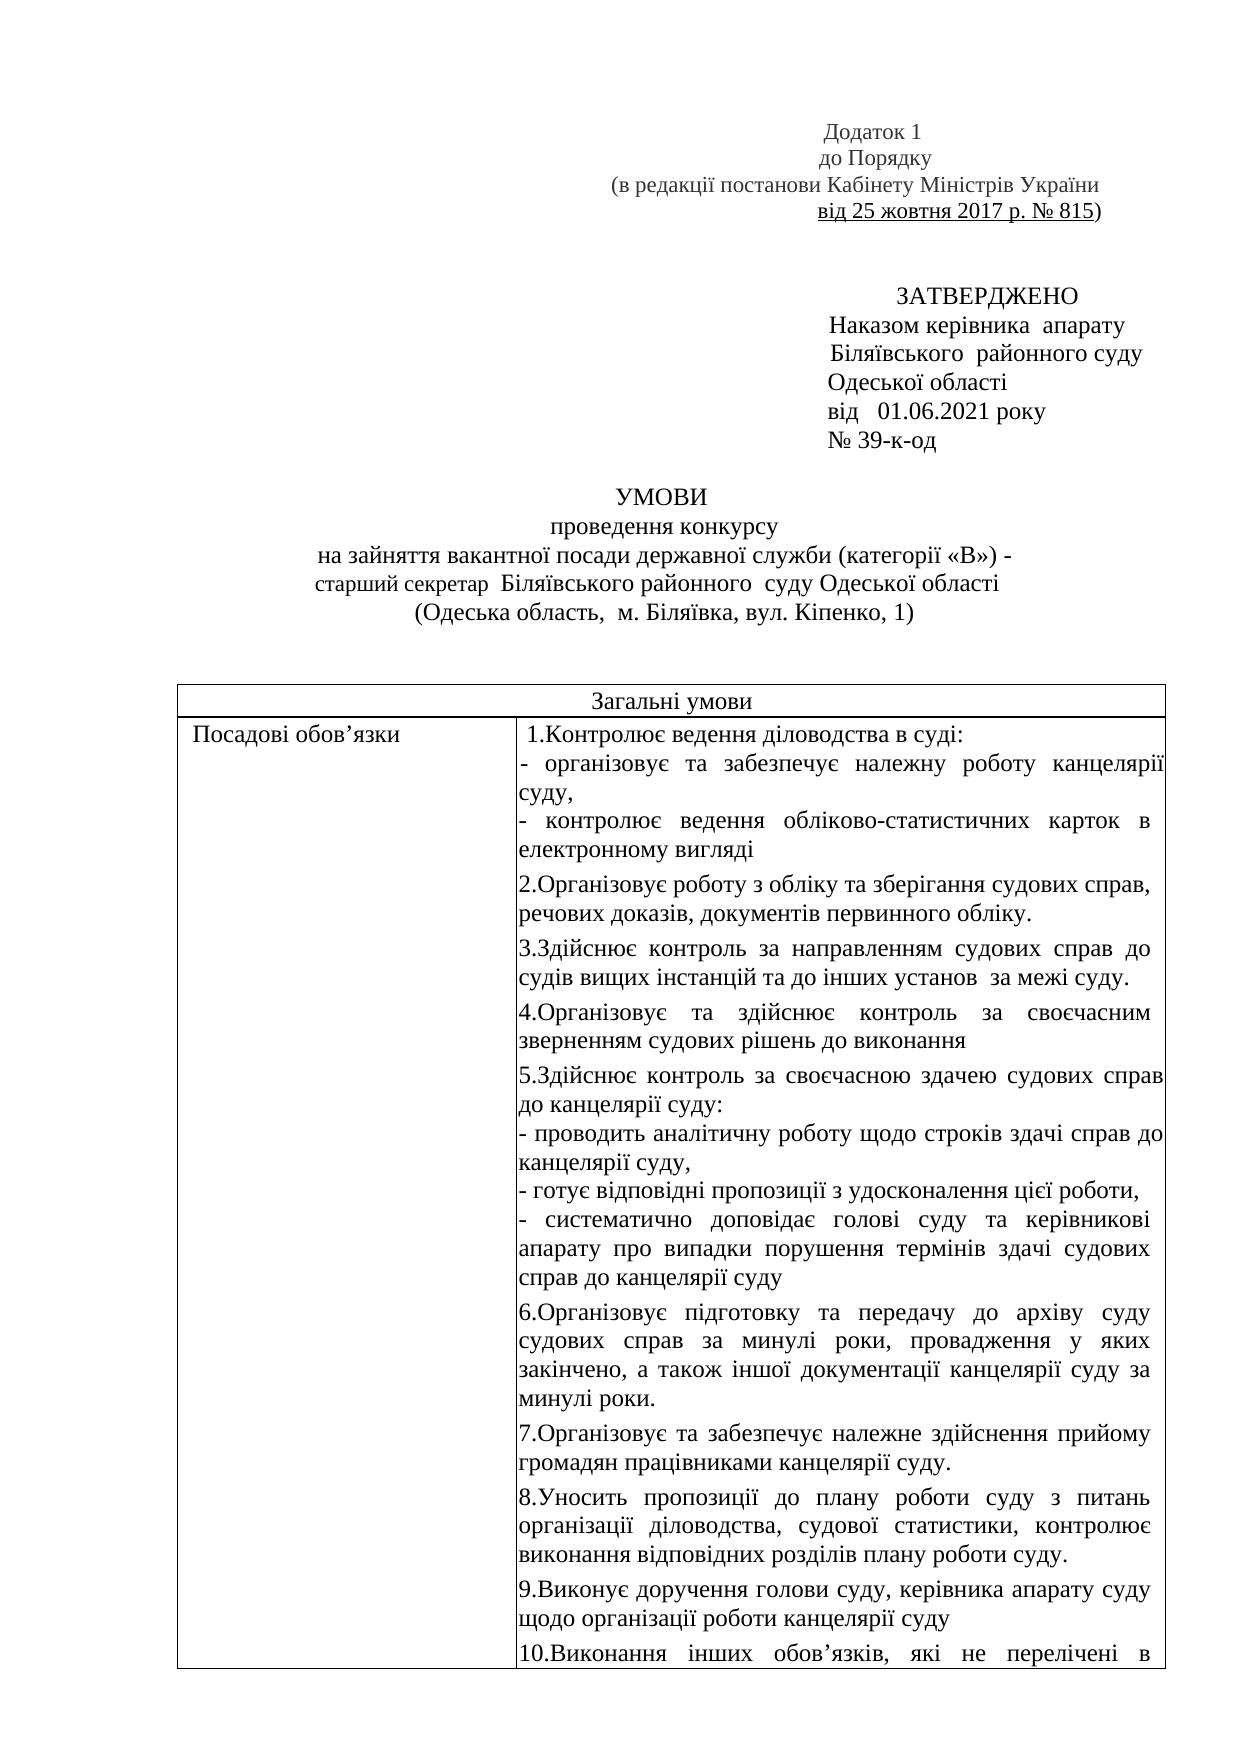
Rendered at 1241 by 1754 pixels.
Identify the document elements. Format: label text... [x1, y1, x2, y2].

text УМОВИ проведення конкурсу [177, 482, 1152, 540]
text старший секретар Біляївського районного суду Одеської області [177, 568, 1137, 597]
text Додаток 1 до Порядку (в редакції постанови Кабінету Міністрів України від 25 жовтня 2017 р. № 815) [225, 118, 1104, 223]
text від 01.06.2021 року [177, 396, 1152, 425]
table_header Загальні умови [178, 685, 1165, 716]
table_cell Посадові обов’язки [178, 718, 516, 1668]
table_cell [517, 718, 1165, 1668]
text Одеської області [177, 367, 1152, 396]
text Біляївського районного суду [177, 338, 1152, 367]
text Наказом керівника апарату [177, 310, 1152, 338]
text (Одеська область, м. Біляївка, вул. Кіпенко, 1) [177, 597, 1152, 626]
text № 39-к-од [177, 425, 1152, 453]
text на зайняття вакантної посади державної служби (категорії «В») - [177, 540, 1152, 568]
text ЗАТВЕРДЖЕНО [177, 281, 1152, 310]
